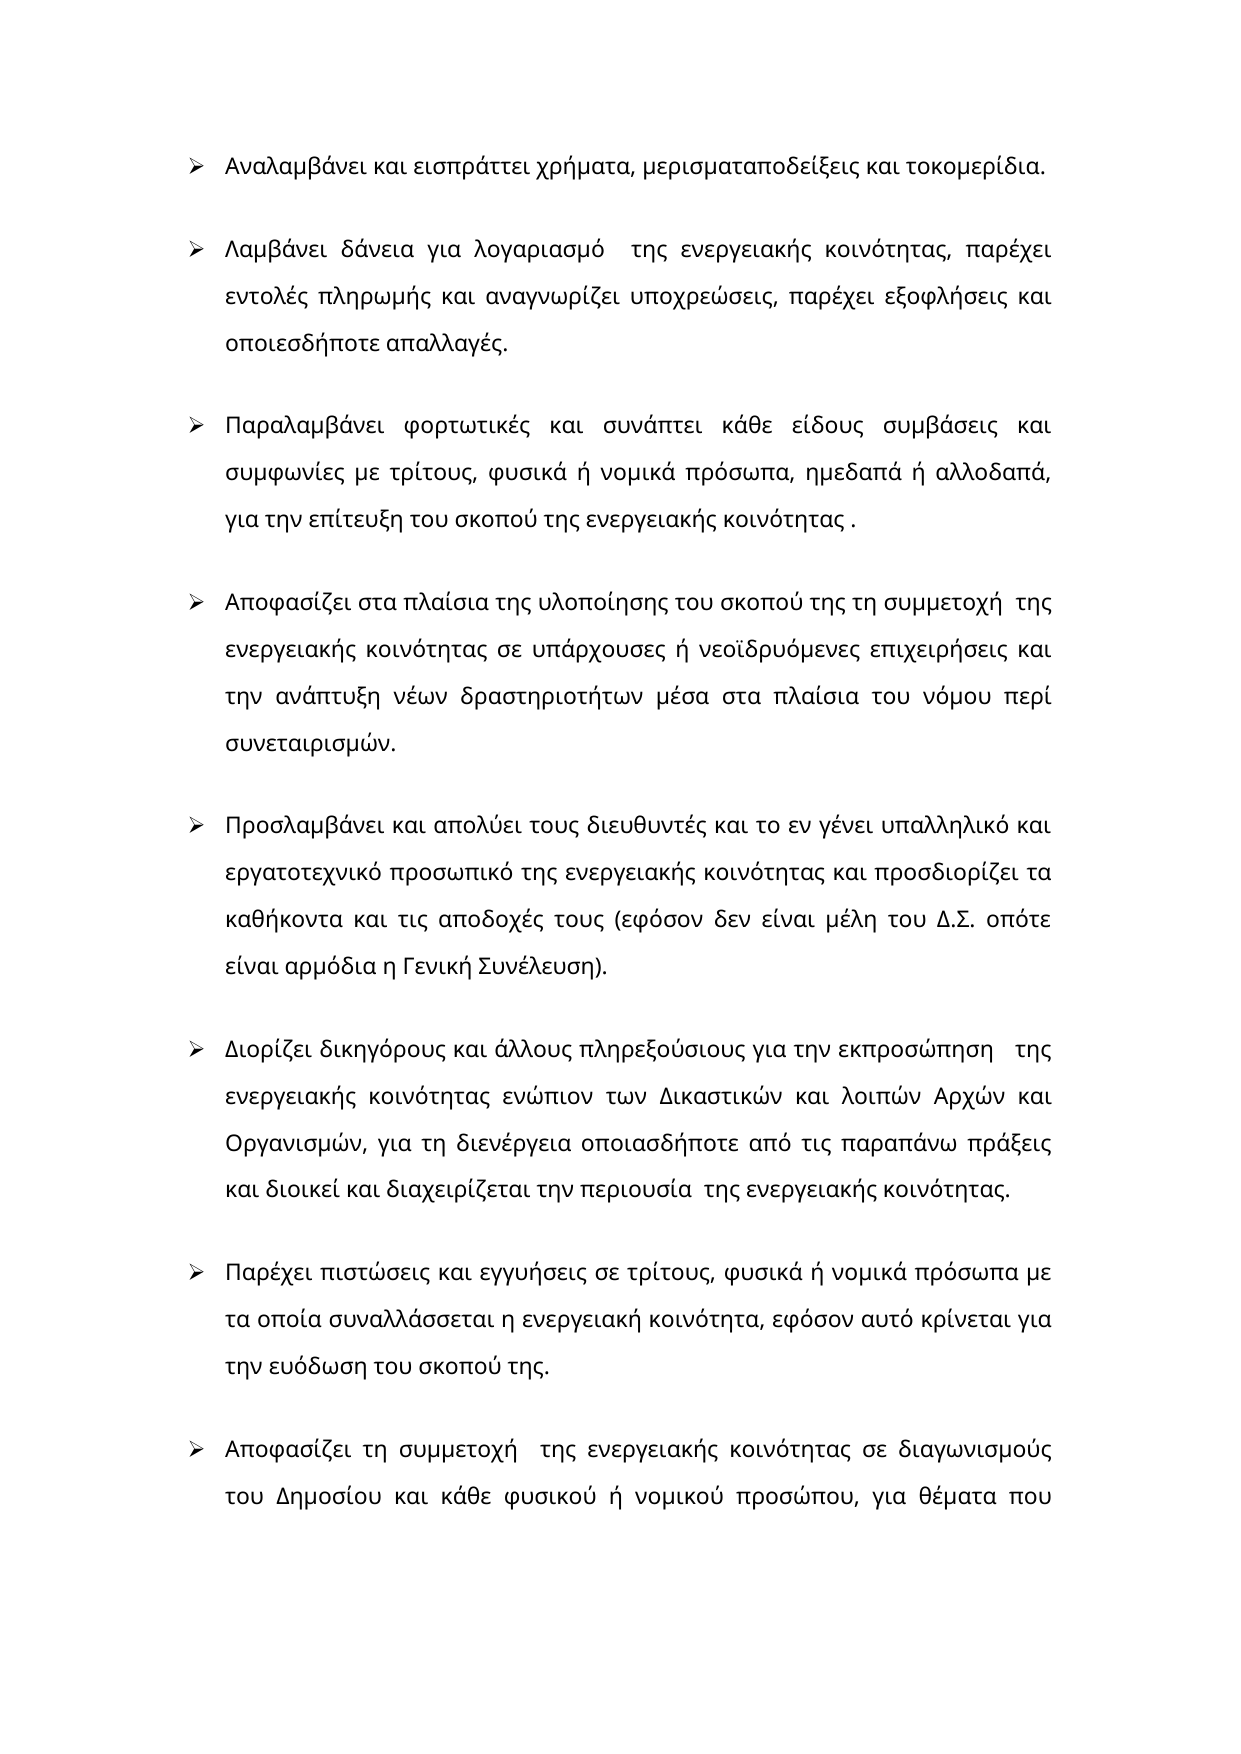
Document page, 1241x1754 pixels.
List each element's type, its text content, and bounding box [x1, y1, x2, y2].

list Παραλαμβάνει φορτωτικές και συνάπτει κάθε είδους συμβάσεις και συμφωνίες με τρίτους, φυσικά ή νομικά πρόσωπα, ημεδαπά ή αλλοδαπά, για την επίτευξη του σκοπού της ενεργειακής κοινότητας . [187, 409, 1053, 534]
list Προσλαμβάνει και απολύει τους διευθυντές και το εν γένει υπαλληλικό και εργατοτεχνικό προσωπικό της ενεργειακής κοινότητας και προσδιορίζει τα καθήκοντα και τις αποδοχές τους (εφόσον δεν είναι μέλη του Δ.Σ. οπότε είναι αρμόδια η Γενική Συνέλευση). [187, 809, 1053, 981]
list Παρέχει πιστώσεις και εγγυήσεις σε τρίτους, φυσικά ή νομικά πρόσωπα με τα οποία συναλλάσσεται η ενεργειακή κοινότητα, εφόσον αυτό κρίνεται για την ευόδωση του σκοπού της. [187, 1256, 1053, 1381]
list Αποφασίζει στα πλαίσια της υλοποίησης του σκοπού της τη συμμετοχή της ενεργειακής κοινότητας σε υπάρχουσες ή νεοϊδρυόμενες επιχειρήσεις και την ανάπτυξη νέων δραστηριοτήτων μέσα στα πλαίσια του νόμου περί συνεταιρισμών. [187, 586, 1053, 758]
list Λαμβάνει δάνεια για λογαριασμό της ενεργειακής κοινότητας, παρέχει εντολές πληρωμής και αναγνωρίζει υποχρεώσεις, παρέχει εξοφλήσεις και οποιεσδήποτε απαλλαγές. [187, 233, 1053, 358]
list Διορίζει δικηγόρους και άλλους πληρεξούσιους για την εκπροσώπηση της ενεργειακής κοινότητας ενώπιον των Δικαστικών και λοιπών Αρχών και Οργανισμών, για τη διενέργεια οποιασδήποτε από τις παραπάνω πράξεις και διοικεί και διαχειρίζεται την περιουσία της ενεργειακής κοινότητας. [187, 1033, 1053, 1205]
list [187, 1433, 1053, 1511]
list Αναλαμβάνει και εισπράττει χρήματα, μερισματαποδείξεις και τοκομερίδια. [187, 150, 1053, 181]
